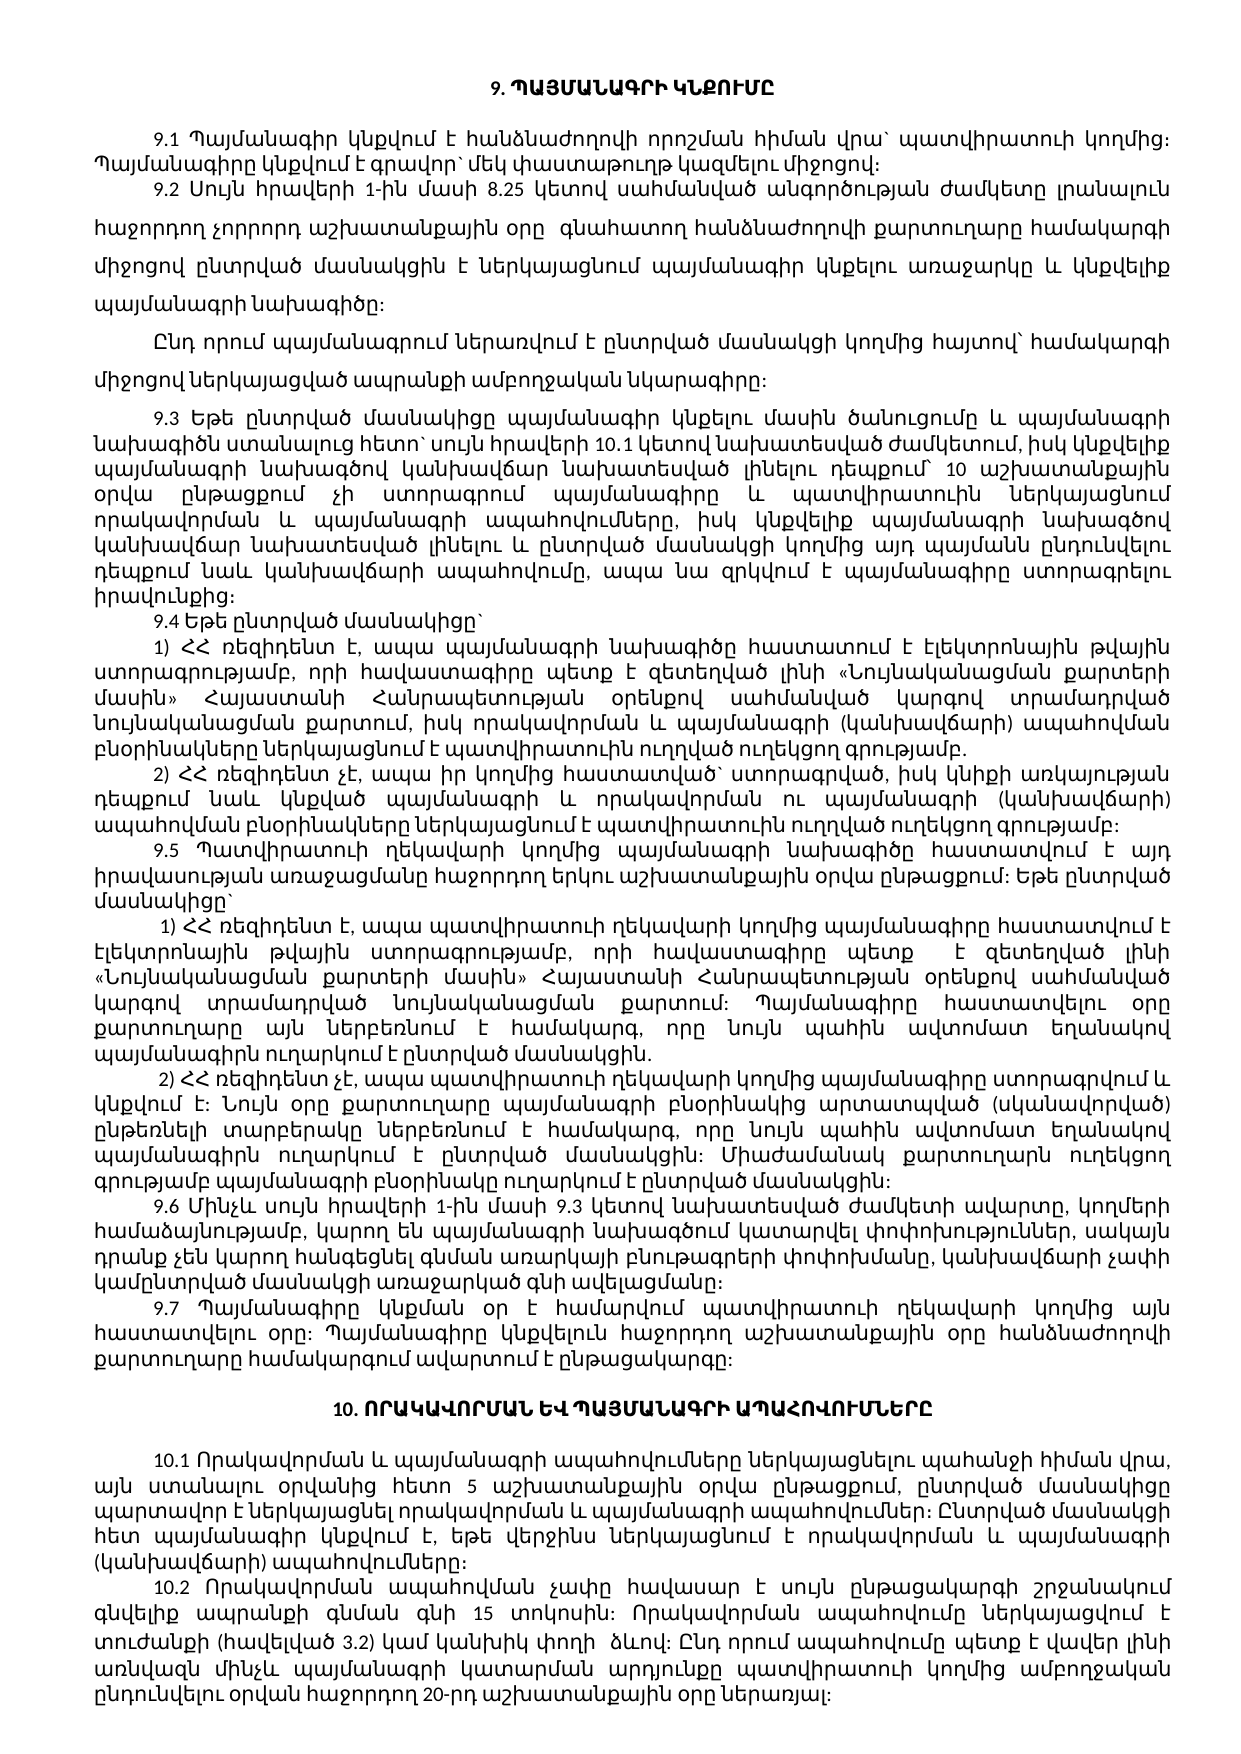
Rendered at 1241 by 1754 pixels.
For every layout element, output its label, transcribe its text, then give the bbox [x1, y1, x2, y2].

text Ընդ որում պայմանագրում ներառվում է ընտրված մասնակցի կողմից հայտով՝ համակարգի միջոցով ներկայացված ապրանքի ամբողջական նկարագիրը: [94, 329, 1171, 393]
text 1) ՀՀ ռեզիդենտ է, ապա պայմանագրի նախագիծը հաստատում է էլեկտրոնային թվային ստորագրությամբ, որի հավաստագիրը պետք է զետեղված լինի «Նույնականացման քարտերի մասին» Հայաստանի Հանրապետության օրենքով սահմանված կարգով տրամադրված նույնականացման քարտում, իսկ որակավորման և պայմանագրի (կանխավճարի) ապահովման բնօրինակները ներկայացնում է պատվիրատուին ուղղված ուղեկցող գրությամբ. [94, 634, 1171, 761]
text 2) ՀՀ ռեզիդենտ չէ, ապա իր կողմից հաստատված` ստորագրված, իսկ կնիքի առկայության դեպքում նաև կնքված պայմանագրի և որակավորման ու պայմանագրի (կանխավճարի) ապահովման բնօրինակները ներկայացնում է պատվիրատուին ուղղված ուղեկցող գրությամբ: [94, 761, 1171, 837]
text 9.5 Պատվիրատուի ղեկավարի կողմից պայմանագրի նախագիծը հաստատվում է այդ իրավասության առաջացմանը հաջորդող երկու աշխատանքային օրվա ընթացքում: Եթե ընտրված մասնակիցը` [94, 837, 1171, 914]
text 9.1 Պայմանագիր կնքվում է հանձնաժողովի որոշման հիման վրա` պատվիրատուի կողմից։ Պայմանագիրը կնքվում է գրավոր` մեկ փաստաթուղթ կազմելու միջոցով։ [94, 126, 1171, 177]
text 9.4 Եթե ընտրված մասնակիցը` [94, 609, 1171, 634]
text 2) ՀՀ ռեզիդենտ չէ, ապա պատվիրատուի ղեկավարի կողմից պայմանագիրը ստորագրվում և կնքվում է: Նույն օրը քարտուղարը պայմանագրի բնօրինակից արտատպված (սկանավորված) ընթեռնելի տարբերակը ներբեռնում է համակարգ, որը նույն պահին ավտոմատ եղանակով պայմանագիրն ուղարկում է ընտրված մասնակցին: Միաժամանակ քարտուղարն ուղեկցող գրությամբ պայմանագրի բնօրինակը ուղարկում է ընտրված մասնակցին: [94, 1066, 1171, 1193]
text 9.3 Եթե ընտրված մասնակիցը պայմանագիր կնքելու մասին ծանուցումը և պայմանագրի նախագիծն ստանալուց հետո` սույն հրավերի 10․1 կետով նախատեսված ժամկետում, իսկ կնքվելիք պայմանագրի նախագծով կանխավճար նախատեսված լինելու դեպքում՝ 10 աշխատանքային օրվա ընթացքում չի ստորագրում պայմանագիրը և պատվիրատուին ներկայացնում որակավորման և պայմանագրի ապահովումները, իսկ կնքվելիք պայմանագրի նախագծով կանխավճար նախատեսված լինելու և ընտրված մասնակցի կողմից այդ պայմանն ընդունվելու դեպքում նաև կանխավճարի ապահովումը, ապա նա զրկվում է պայմանագիրը ստորագրելու իրավունքից։ [94, 405, 1171, 609]
text 9.7 Պայմանագիրը կնքման օր է համարվում պատվիրատուի ղեկավարի կողմից այն հաստատվելու օրը: Պայմանագիրը կնքվելուն հաջորդող աշխատանքային օրը հանձնաժողովի քարտուղարը համակարգում ավարտում է ընթացակարգը: [94, 1295, 1171, 1371]
text 10. ՈՐԱԿԱՎՈՐՄԱՆ ԵՎ ՊԱՅՄԱՆԱԳՐԻ ԱՊԱՀՈՎՈՒՄՆԵՐԸ [94, 1397, 1171, 1422]
text 9. ՊԱՅՄԱՆԱԳՐԻ ԿՆՔՈՒՄԸ [94, 75, 1171, 100]
text 10.2 Որակավորման ապահովման չափը հավասար է սույն ընթացակարգի շրջանակում գնվելիք ապրանքի գնման գնի 15 տոկոսին: Որակավորման ապահովումը ներկայացվում է տուժանքի (հավելված 3.2) կամ կանխիկ փողի ձևով: Ընդ որում ապահովումը պետք է վավեր լինի առնվազն մինչև պայմանագրի կատարման արդյունքը պատվիրատուի կողմից ամբողջական ընդունվելու օրվան հաջորդող 20-րդ աշխատանքային օրը ներառյալ: [94, 1574, 1171, 1707]
text 9.6 Մինչև սույն հրավերի 1-ին մասի 9.3 կետով նախատեսված ժամկետի ավարտը, կողմերի համաձայնությամբ, կարող են պայմանագրի նախագծում կատարվել փոփոխություններ, սակայն դրանք չեն կարող հանգեցնել գնման առարկայի բնութագրերի փոփոխմանը, կանխավճարի չափի կամընտրված մասնակցի առաջարկած գնի ավելացմանը։ [94, 1193, 1171, 1295]
text 10.1 Որակավորման և պայմանագրի ապահովումները ներկայացնելու պահանջի հիման վրա, այն ստանալու օրվանից հետո 5 աշխատանքային օրվա ընթացքում, ընտրված մասնակիցը պարտավոր է ներկայացնել որակավորման և պայմանագրի ապահովումներ։ Ընտրված մասնակցի հետ պայմանագիր կնքվում է, եթե վերջինս ներկայացնում է որակավորման և պայմանագրի (կանխավճարի) ապահովումները։ [94, 1447, 1171, 1574]
text 9.2 Սույն հրավերի 1-ին մասի 8.25 կետով սահմանված անգործության ժամկետը լրանալուն հաջորդող չորրորդ աշխատանքային օրը գնահատող հանձնաժողովի քարտուղարը համակարգի միջոցով ընտրված մասնակցին է ներկայացնում պայմանագիր կնքելու առաջարկը և կնքվելիք պայմանագրի նախագիծը: [94, 177, 1171, 316]
text 1) ՀՀ ռեզիդենտ է, ապա պատվիրատուի ղեկավարի կողմից պայմանագիրը հաստատվում է էլեկտրոնային թվային ստորագրությամբ, որի հավաստագիրը պետք է զետեղված լինի «Նույնականացման քարտերի մասին» Հայաստանի Հանրապետության օրենքով սահմանված կարգով տրամադրված նույնականացման քարտում: Պայմանագիրը հաստատվելու օրը քարտուղարը այն ներբեռնում է համակարգ, որը նույն պահին ավտոմատ եղանակով պայմանագիրն ուղարկում է ընտրված մասնակցին. [94, 914, 1171, 1066]
